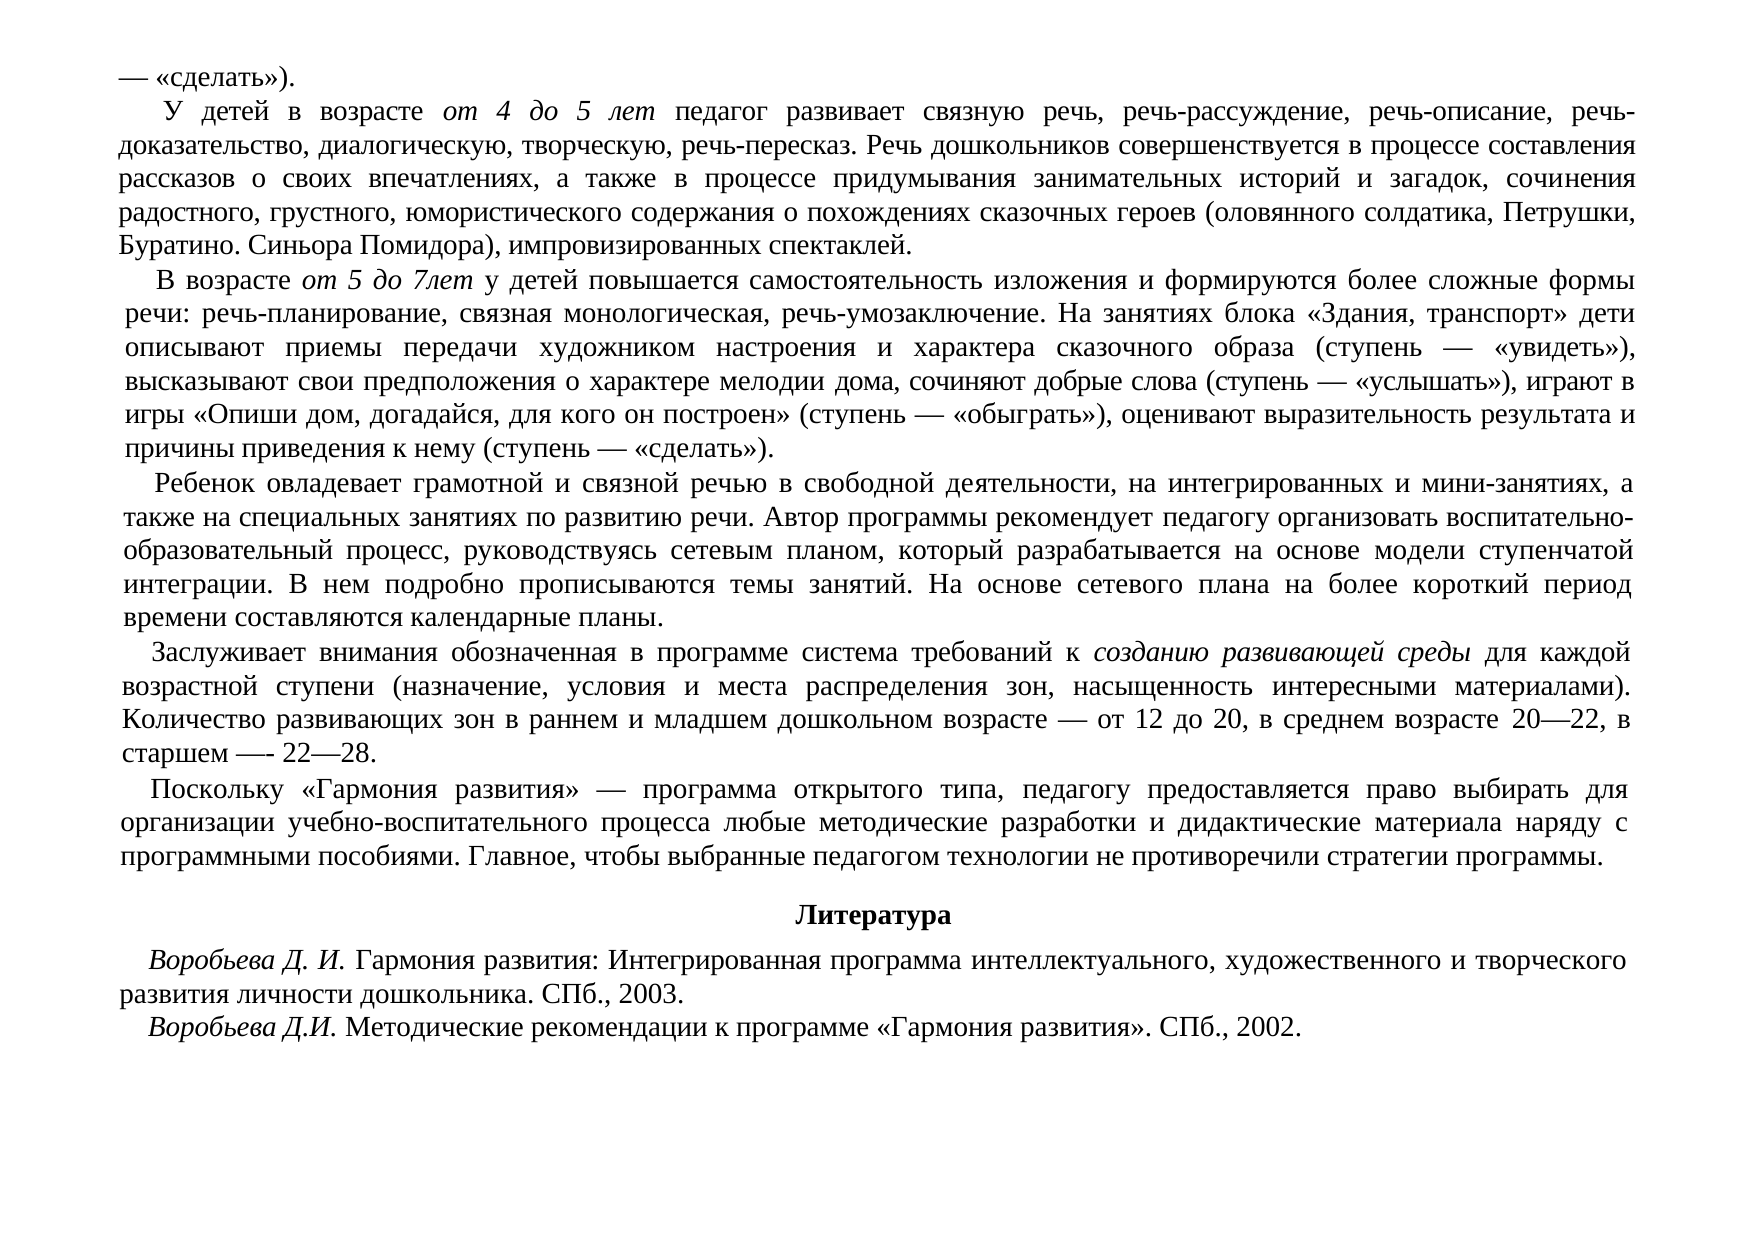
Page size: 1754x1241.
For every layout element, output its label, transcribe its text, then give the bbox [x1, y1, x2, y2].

text Воробьева Д. И. Гармония развития: Интегрированная программа интеллектуального, художественного и творческого развития личности дошкольника. СПб., 2003. [119, 942, 1627, 1009]
text Заслуживает внимания обозначенная в программе система требований к созданию развивающей среды для каждой возрастной ступени (назначение, условия и места распределения зон, насыщенность интересными материалами). Количество развивающих зон в раннем и младшем дошкольном возрасте — от 12 до 20, в среднем возрасте 20—22, в старшем —- 22—28. [122, 634, 1631, 768]
text Литература [118, 897, 1629, 931]
text Воробьева Д.И. Методические рекомендации к программе «Гармония развития». СПб., 2002. [118, 1009, 1636, 1043]
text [119, 59, 1631, 93]
text Ребенок овладевает грамотной и связной речью в свободной деятельности, на интегрированных и мини-занятиях, а также на специальных занятиях по развитию речи. Автор программы рекомендует педагогу организовать воспитательно-образовательный процесс, руководствуясь сетевым планом, который разрабатывается на основе модели ступенчатой интеграции. В нем подробно прописываются темы занятий. На основе сетевого плана на более короткий период времени составляются календарные планы. [123, 465, 1634, 633]
text В возрасте от 5 до 7лет у детей повышается самостоятельность изложения и формируются более сложные формы речи: речь-планирование, связная монологическая, речь-умозаключение. На занятиях блока «Здания, транспорт» дети описывают приемы передачи художником настроения и характера сказочного образа (ступень — «увидеть»), высказывают свои предположения о характере мелодии дома, сочиняют добрые слова (ступень — «услышать»), играют в игры «Опиши дом, догадайся, для кого он построен» (ступень — «обыграть»), оценивают выразительность результата и причины приведения к нему (ступень — «сделать»). [124, 262, 1636, 463]
text У детей в возрасте от 4 до 5 лет педагог развивает связную речь, речь-рассуждение, речь-описание, речь-доказательство, диалогическую, творческую, речь-пересказ. Речь дошкольников совершенствуется в процессе составления рассказов о своих впечатлениях, а также в процессе придумывания занимательных историй и загадок, сочинения радостного, грустного, юмористического содержания о похождениях сказочных героев (оловянного солдатика, Петрушки, Буратино. Синьора Помидора), импровизированных спектаклей. [118, 93, 1636, 261]
text Поскольку «Гармония развития» — программа открытого типа, педагогу предоставляется право выбирать для организации учебно-воспитательного процесса любые методические разработки и дидактические материала наряду с программными пособиями. Главное, чтобы выбранные педагогом технологии не противоречили стратегии программы. [120, 771, 1628, 872]
